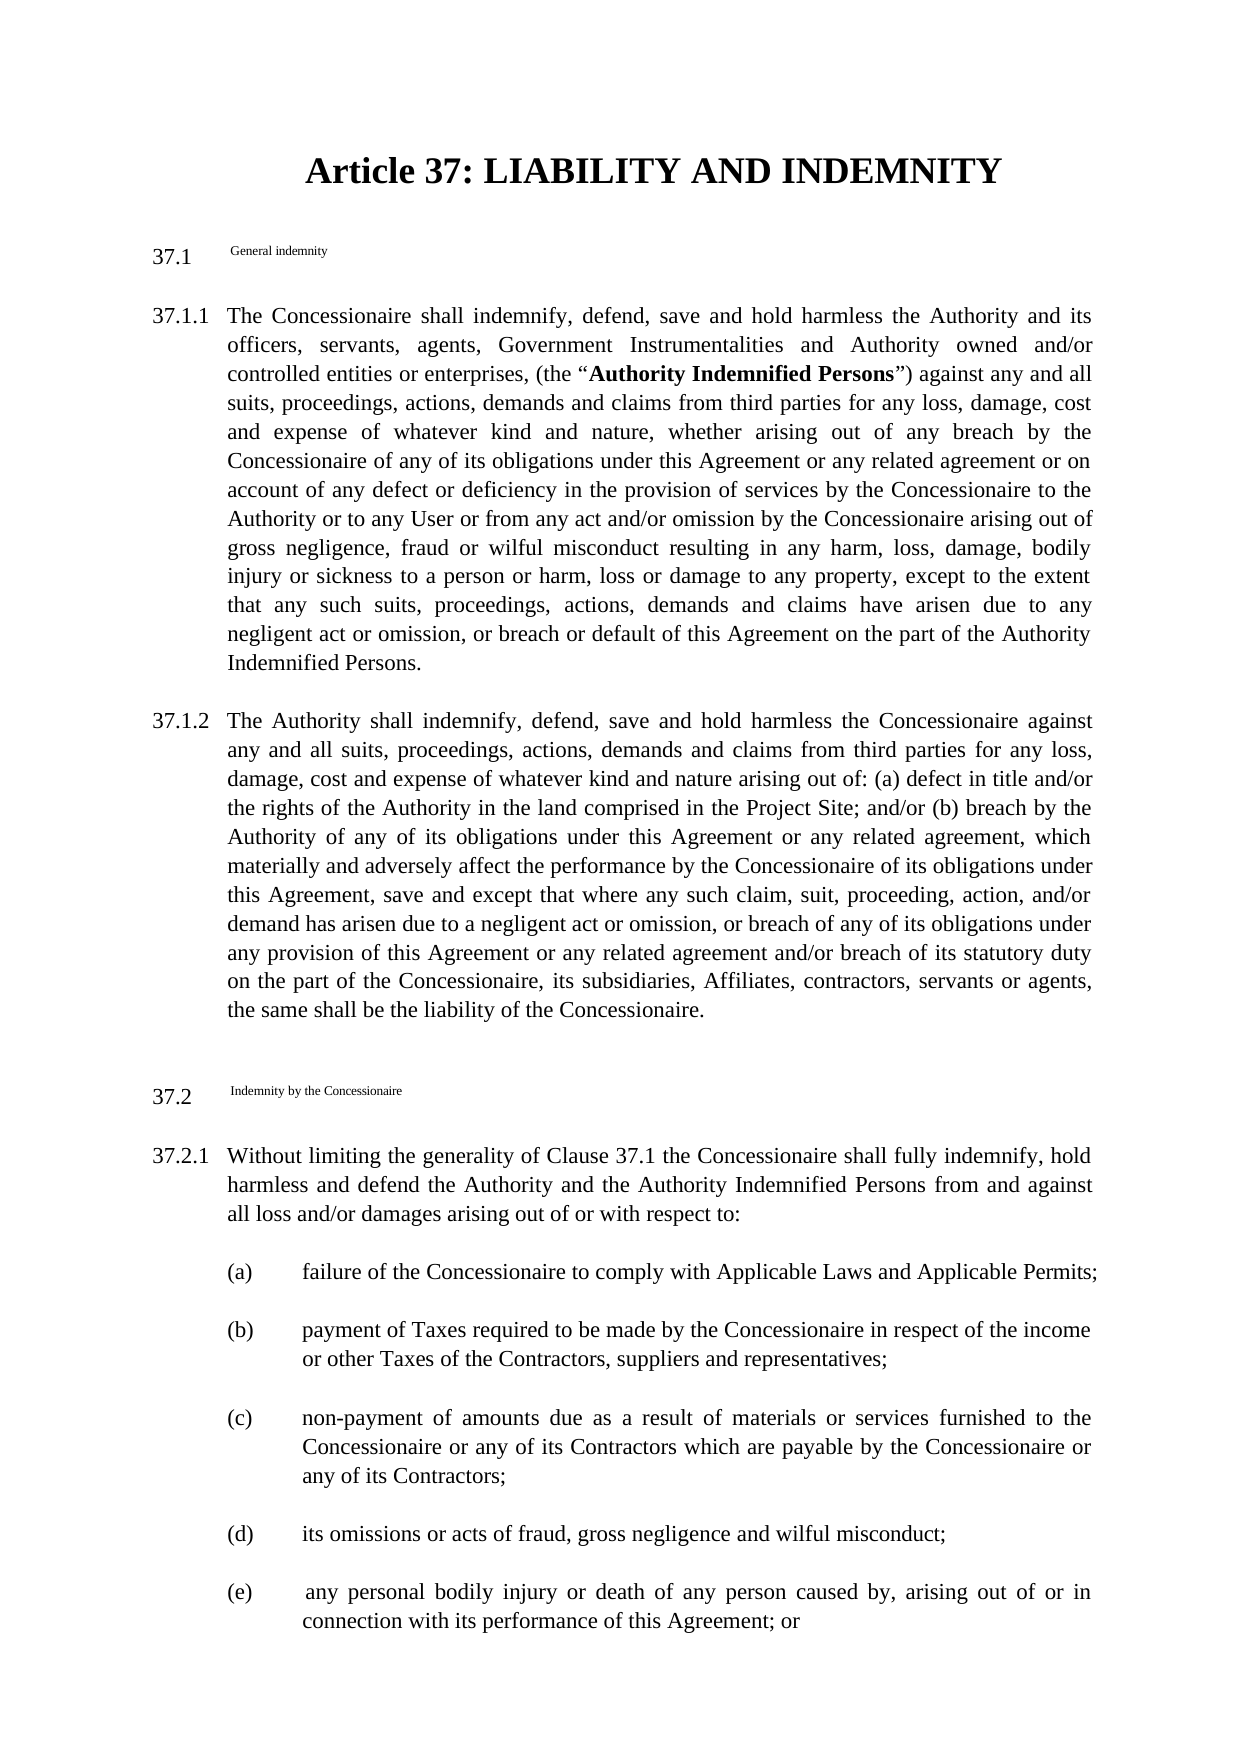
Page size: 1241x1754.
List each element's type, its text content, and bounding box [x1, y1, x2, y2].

list Without limiting the generality of Clause 37.1 the Concessionaire shall fully indemnify, hold harmless and defend the Authority and the Authority Indemnified Persons from and against all loss and/or damages arising out of or with respect to: [152, 1142, 1093, 1226]
list The Authority shall indemnify, defend, save and hold harmless the Concessionaire against any and all suits, proceedings, actions, demands and claims from third parties for any loss, damage, cost and expense of whatever kind and nature arising out of: (a) defect in title and/or the rights of the Authority in the land comprised in the Project Site; and/or (b) breach by the Authority of any of its obligations under this Agreement or any related agreement, which materially and adversely affect the performance by the Concessionaire of its obligations under this Agreement, save and except that where any such claim, suit, proceeding, action, and/or demand has arisen due to a negligent act or omission, or breach of any of its obligations under any provision of this Agreement or any related agreement and/or breach of its statutory duty on the part of the Concessionaire, its subsidiaries, Affiliates, contractors, servants or agents, the same shall be the liability of the Concessionaire. [152, 707, 1093, 1023]
list payment of Taxes required to be made by the Concessionaire in respect of the income or other Taxes of the Contractors, suppliers and representatives; [227, 1317, 1092, 1372]
subtitle General indemnity [152, 243, 1159, 270]
list its omissions or acts of fraud, gross negligence and wilful misconduct; [227, 1520, 1159, 1547]
list failure of the Concessionaire to comply with Applicable Laws and Applicable Permits; [227, 1258, 1159, 1284]
list The Concessionaire shall indemnify, defend, save and hold harmless the Authority and its officers, servants, agents, Government Instrumentalities and Authority owned and/or controlled entities or enterprises, (the “Authority Indemnified Persons”) against any and all suits, proceedings, actions, demands and claims from third parties for any loss, damage, cost and expense of whatever kind and nature, whether arising out of any breach by the Concessionaire of any of its obligations under this Agreement or any related agreement or on account of any defect or deficiency in the provision of services by the Concessionaire to the Authority or to any User or from any act and/or omission by the Concessionaire arising out of gross negligence, fraud or wilful misconduct resulting in any harm, loss, damage, bodily injury or sickness to a person or harm, loss or damage to any property, except to the extent that any such suits, proceedings, actions, demands and claims have arisen due to any negligent act or omission, or breach or default of this Agreement on the part of the Authority Indemnified Persons. [152, 302, 1093, 676]
list non-payment of amounts due as a result of materials or services furnished to the Concessionaire or any of its Contractors which are payable by the Concessionaire or any of its Contractors; [227, 1404, 1092, 1488]
subtitle Article 37: LIABILITY AND INDEMNITY [144, 148, 1163, 192]
list any personal bodily injury or death of any person caused by, arising out of or in connection with its performance of this Agreement; or [227, 1578, 1093, 1634]
subtitle Indemnity by the Concessionaire [152, 1083, 1159, 1110]
